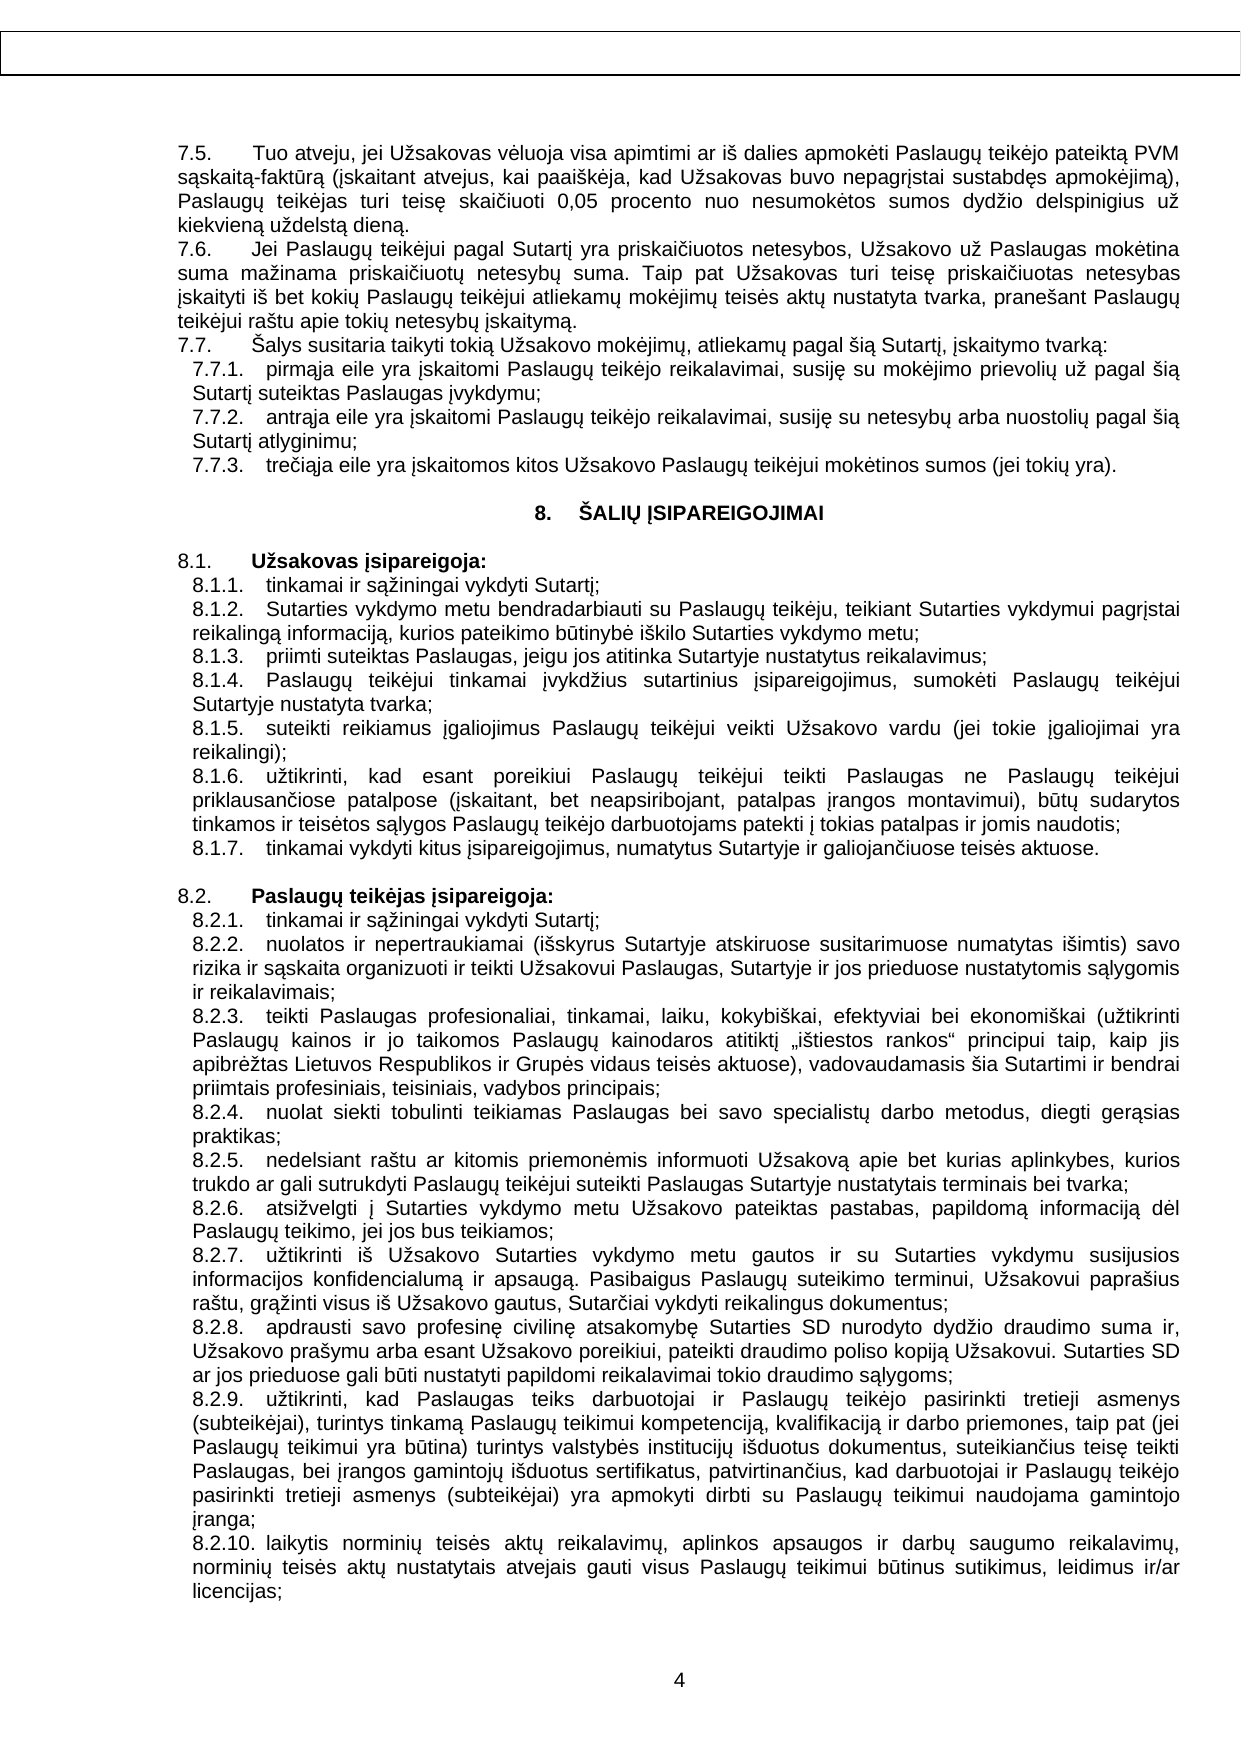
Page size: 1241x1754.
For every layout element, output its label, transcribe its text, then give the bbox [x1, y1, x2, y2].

list Paslaugų teikėjui tinkamai įvykdžius sutartinius įsipareigojimus, sumokėti Paslaugų teikėjui Sutartyje nustatyta tvarka; [192, 668, 1181, 716]
list Jei Paslaugų teikėjui pagal Sutartį yra priskaičiuotos netesybos, Užsakovo už Paslaugas mokėtina suma mažinama priskaičiuotų netesybų suma. Taip pat Užsakovas turi teisę priskaičiuotas netesybas įskaityti iš bet kokių Paslaugų teikėjui atliekamų mokėjimų teisės aktų nustatyta tvarka, pranešant Paslaugų teikėjui raštu apie tokių netesybų įskaitymą. [177, 237, 1181, 333]
list tinkamai ir sąžiningai vykdyti Sutartį; [192, 908, 1181, 932]
list ŠALIŲ ĮSIPAREIGOJIMAI [177, 501, 1181, 524]
list nuolatos ir nepertraukiamai (išskyrus Sutartyje atskiruose susitarimuose numatytas išimtis) savo rizika ir sąskaita organizuoti ir teikti Užsakovui Paslaugas, Sutartyje ir jos prieduose nustatytomis sąlygomis ir reikalavimais; [192, 932, 1181, 1004]
list užtikrinti iš Užsakovo Sutarties vykdymo metu gautos ir su Sutarties vykdymu susijusios informacijos konfidencialumą ir apsaugą. Pasibaigus Paslaugų suteikimo terminui, Užsakovui paprašius raštu, grąžinti visus iš Užsakovo gautus, Sutarčiai vykdyti reikalingus dokumentus; [192, 1243, 1181, 1315]
list tinkamai ir sąžiningai vykdyti Sutartį; [192, 572, 1181, 596]
list trečiąja eile yra įskaitomos kitos Užsakovo Paslaugų teikėjui mokėtinos sumos (jei tokių yra). [192, 453, 1181, 477]
list Tuo atveju, jei Užsakovas vėluoja visa apimtimi ar iš dalies apmokėti Paslaugų teikėjo pateiktą PVM sąskaitą-faktūrą (įskaitant atvejus, kai paaiškėja, kad Užsakovas buvo nepagrįstai sustabdęs apmokėjimą), Paslaugų teikėjas turi teisę skaičiuoti 0,05 procento nuo nesumokėtos sumos dydžio delspinigius už kiekvieną uždelstą dieną. [177, 141, 1181, 237]
list užtikrinti, kad Paslaugas teiks darbuotojai ir Paslaugų teikėjo pasirinkti tretieji asmenys (subteikėjai), turintys tinkamą Paslaugų teikimui kompetenciją, kvalifikaciją ir darbo priemones, taip pat (jei Paslaugų teikimui yra būtina) turintys valstybės institucijų išduotus dokumentus, suteikiančius teisę teikti Paslaugas, bei įrangos gamintojų išduotus sertifikatus, patvirtinančius, kad darbuotojai ir Paslaugų teikėjo pasirinkti tretieji asmenys (subteikėjai) yra apmokyti dirbti su Paslaugų teikimui naudojama gamintojo įranga; [192, 1387, 1181, 1531]
list nedelsiant raštu ar kitomis priemonėmis informuoti Užsakovą apie bet kurias aplinkybes, kurios trukdo ar gali sutrukdyti Paslaugų teikėjui suteikti Paslaugas Sutartyje nustatytais terminais bei tvarka; [192, 1147, 1181, 1195]
list suteikti reikiamus įgaliojimus Paslaugų teikėjui veikti Užsakovo vardu (jei tokie įgaliojimai yra reikalingi); [192, 716, 1181, 764]
list pirmąja eile yra įskaitomi Paslaugų teikėjo reikalavimai, susiję su mokėjimo prievolių už pagal šią Sutartį suteiktas Paslaugas įvykdymu; [192, 357, 1181, 405]
list Užsakovas įsipareigoja: [177, 548, 1181, 572]
list atsižvelgti į Sutarties vykdymo metu Užsakovo pateiktas pastabas, papildomą informaciją dėl Paslaugų teikimo, jei jos bus teikiamos; [192, 1195, 1181, 1243]
list nuolat siekti tobulinti teikiamas Paslaugas bei savo specialistų darbo metodus, diegti gerąsias praktikas; [192, 1099, 1181, 1147]
list priimti suteiktas Paslaugas, jeigu jos atitinka Sutartyje nustatytus reikalavimus; [192, 644, 1181, 668]
list laikytis norminių teisės aktų reikalavimų, aplinkos apsaugos ir darbų saugumo reikalavimų, norminių teisės aktų nustatytais atvejais gauti visus Paslaugų teikimui būtinus sutikimus, leidimus ir/ar licencijas; [192, 1531, 1181, 1603]
list tinkamai vykdyti kitus įsipareigojimus, numatytus Sutartyje ir galiojančiuose teisės aktuose. [192, 836, 1181, 860]
list Paslaugų teikėjas įsipareigoja: [177, 884, 1181, 908]
list apdrausti savo profesinę civilinę atsakomybę Sutarties SD nurodyto dydžio draudimo suma ir, Užsakovo prašymu arba esant Užsakovo poreikiui, pateikti draudimo poliso kopiją Užsakovui. Sutarties SD ar jos prieduose gali būti nustatyti papildomi reikalavimai tokio draudimo sąlygoms; [192, 1315, 1181, 1387]
list Sutarties vykdymo metu bendradarbiauti su Paslaugų teikėju, teikiant Sutarties vykdymui pagrįstai reikalingą informaciją, kurios pateikimo būtinybė iškilo Sutarties vykdymo metu; [192, 596, 1181, 644]
list užtikrinti, kad esant poreikiui Paslaugų teikėjui teikti Paslaugas ne Paslaugų teikėjui priklausančiose patalpose (įskaitant, bet neapsiribojant, patalpas įrangos montavimui), būtų sudarytos tinkamos ir teisėtos sąlygos Paslaugų teikėjo darbuotojams patekti į tokias patalpas ir jomis naudotis; [192, 764, 1181, 836]
list teikti Paslaugas profesionaliai, tinkamai, laiku, kokybiškai, efektyviai bei ekonomiškai (užtikrinti Paslaugų kainos ir jo taikomos Paslaugų kainodaros atitiktį „ištiestos rankos“ principui taip, kaip jis apibrėžtas Lietuvos Respublikos ir Grupės vidaus teisės aktuose), vadovaudamasis šia Sutartimi ir bendrai priimtais profesiniais, teisiniais, vadybos principais; [192, 1004, 1181, 1099]
list Šalys susitaria taikyti tokią Užsakovo mokėjimų, atliekamų pagal šią Sutartį, įskaitymo tvarką: [177, 333, 1181, 357]
list antrąja eile yra įskaitomi Paslaugų teikėjo reikalavimai, susiję su netesybų arba nuostolių pagal šią Sutartį atlyginimu; [192, 405, 1181, 453]
